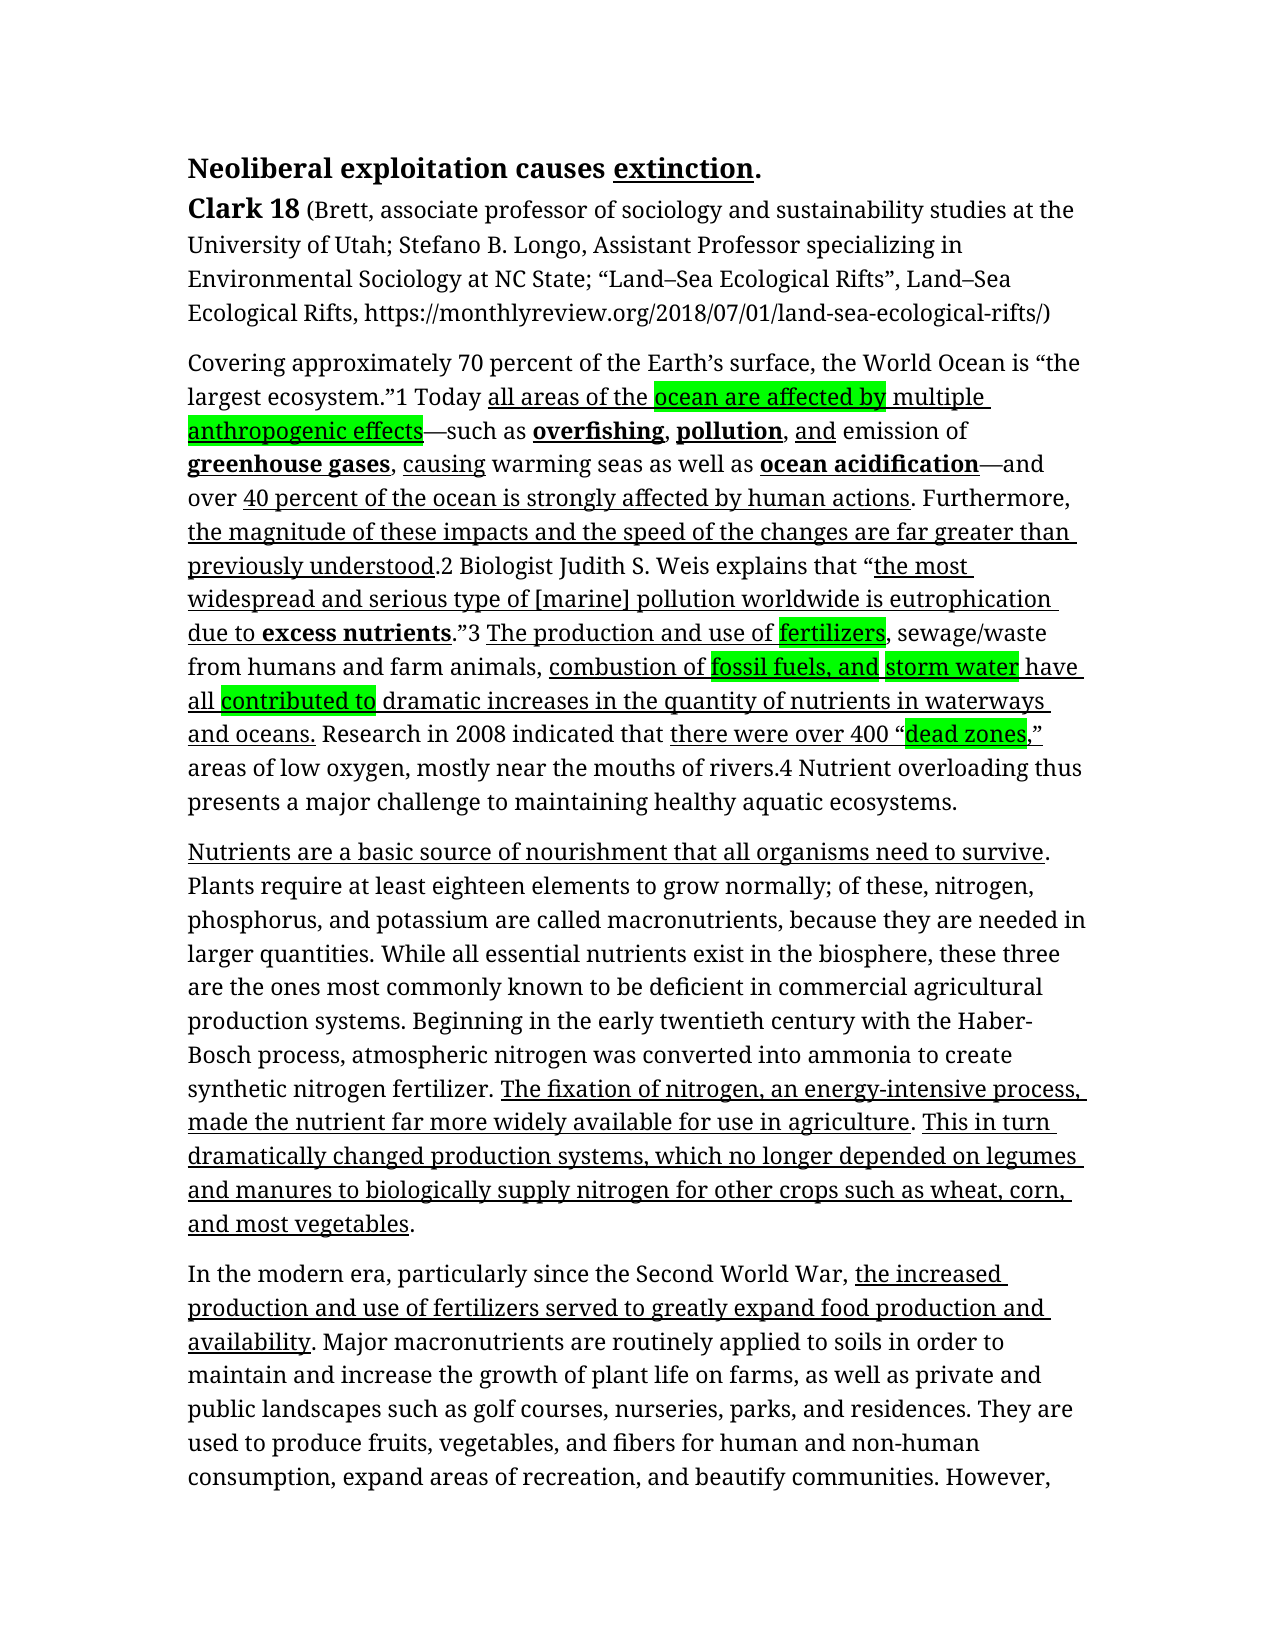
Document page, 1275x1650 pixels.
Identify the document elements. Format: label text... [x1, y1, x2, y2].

text Nutrients are a basic source of nourishment that all organisms need to survive. Plants require at least eighteen elements to grow normally; of these, nitrogen, phosphorus, and potassium are called macronutrients, because they are needed in larger quantities. While all essential nutrients exist in the biosphere, these three are the ones most commonly known to be deficient in commercial agricultural production systems. Beginning in the early twentieth century with the Haber-Bosch process, atmospheric nitrogen was converted into ammonia to create synthetic nitrogen fertilizer. The fixation of nitrogen, an energy-intensive process, made the nutrient far more widely available for use in agriculture. This in turn dramatically changed production systems, which no longer depended on legumes and manures to biologically supply nitrogen for other crops such as wheat, corn, and most vegetables. [187, 836, 1087, 1239]
text Clark 18 (Brett, associate professor of sociology and sustainability studies at the University of Utah; Stefano B. Longo, Assistant Professor specializing in Environmental Sociology at NC State; “Land–Sea Ecological Rifts”, Land–Sea Ecological Rifts, https://monthlyreview.org/2018/07/01/land-sea-ecological-rifts/) [187, 190, 1087, 328]
subtitle Neoliberal exploitation causes extinction. [187, 150, 1087, 187]
text Covering approximately 70 percent of the Earth’s surface, the World Ocean is “the largest ecosystem.”1 Today all areas of the ocean are affected by multiple anthropogenic effects—such as overfishing, pollution, and emission of greenhouse gases, causing warming seas as well as ocean acidification—and over 40 percent of the ocean is strongly affected by human actions. Furthermore, the magnitude of these impacts and the speed of the changes are far greater than previously understood.2 Biologist Judith S. Weis explains that “the most widespread and serious type of [marine] pollution worldwide is eutrophication due to excess nutrients.”3 The production and use of fertilizers, sewage/waste from humans and farm animals, combustion of fossil fuels, and storm water have all contributed to dramatic increases in the quantity of nutrients in waterways and oceans. Research in 2008 indicated that there were over 400 “dead zones,” areas of low oxygen, mostly near the mouths of rivers.4 Nutrient overloading thus presents a major challenge to maintaining healthy aquatic ecosystems. [187, 347, 1087, 817]
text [187, 1258, 1087, 1492]
